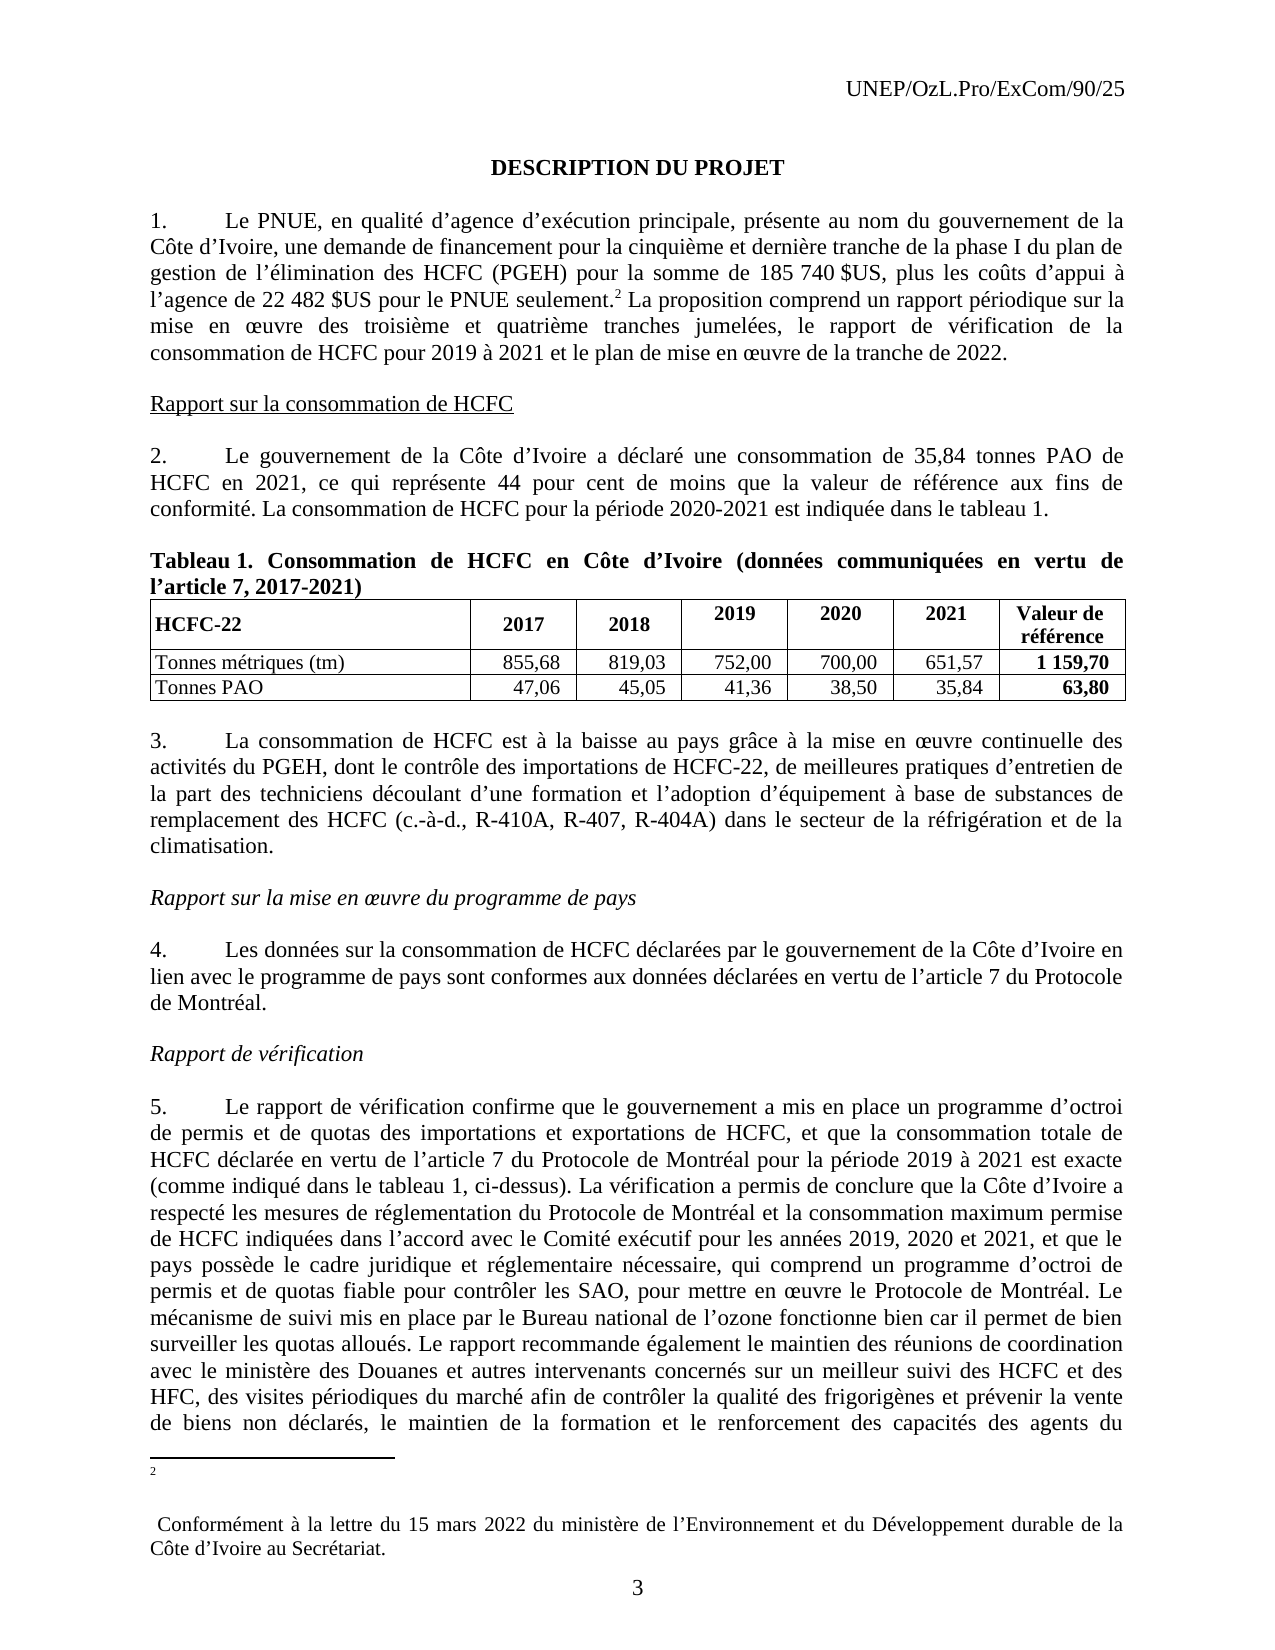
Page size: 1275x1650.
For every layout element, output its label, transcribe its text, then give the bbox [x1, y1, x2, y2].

text Rapport sur la consommation de HCFC [150, 390, 1125, 416]
table_cell 45,05 [577, 675, 681, 699]
table_cell 752,00 [682, 650, 787, 674]
table_header 2018 [577, 600, 681, 648]
table_cell 35,84 [894, 675, 999, 699]
subtitle Les données sur la consommation de HCFC déclarées par le gouvernement de la Côte d’Ivoire en lien avec le programme de pays sont conformes aux données déclarées en vertu de l’article 7 du Protocole de Montréal. [150, 936, 1125, 1015]
table_cell Tonnes PAO [151, 675, 470, 699]
table_header 2021 [894, 600, 999, 648]
table_cell 700,00 [788, 650, 893, 674]
table_cell 38,50 [788, 675, 893, 699]
table_cell 1 159,70 [1000, 650, 1125, 674]
text Rapport de vérification [150, 1040, 1125, 1067]
table_header HCFC-22 [151, 600, 470, 648]
subtitle La consommation de HCFC est à la baisse au pays grâce à la mise en œuvre continuelle des activités du PGEH, dont le contrôle des importations de HCFC-22, de meilleures pratiques d’entretien de la part des techniciens découlant d’une formation et l’adoption d’équipement à base de substances de remplacement des HCFC (c.-à-d., R-410A, R-407, R-404A) dans le secteur de la réfrigération et de la climatisation. [150, 727, 1125, 859]
table_header 2019 [682, 600, 787, 648]
table_cell 63,80 [1000, 675, 1125, 699]
subtitle Le gouvernement de la Côte d’Ivoire a déclaré une consommation de 35,84 tonnes PAO de HCFC en 2021, ce qui représente 44 pour cent de moins que la valeur de référence aux fins de conformité. La consommation de HCFC pour la période 2020-2021 est indiquée dans le tableau 1. [150, 443, 1125, 522]
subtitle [150, 1093, 1125, 1436]
table_header Valeur de référence [1000, 600, 1125, 648]
subtitle Le PNUE, en qualité d’agence d’exécution principale, présente au nom du gouvernement de la Côte d’Ivoire, une demande de financement pour la cinquième et dernière tranche de la phase I du plan de gestion de l’élimination des HCFC (PGEH) pour la somme de 185 740 $US, plus les coûts d’appui à l’agence de 22 482 $US pour le PNUE seulement. La proposition comprend un rapport périodique sur la mise en œuvre des troisième et quatrième tranches jumelées, le rapport de vérification de la consommation de HCFC pour 2019 à 2021 et le plan de mise en œuvre de la tranche de 2022. [150, 207, 1125, 365]
table_cell 819,03 [577, 650, 681, 674]
text Tableau 1. Consommation de HCFC en Côte d’Ivoire (données communiquées en vertu de l’article 7, 2017-2021) [150, 547, 1125, 599]
table_cell 41,36 [682, 675, 787, 699]
table_header 2020 [788, 600, 893, 648]
text DESCRIPTION DU PROJET [150, 154, 1125, 180]
table_cell 651,57 [894, 650, 999, 674]
table_cell 47,06 [471, 675, 576, 699]
table_cell Tonnes métriques (tm) [151, 650, 470, 674]
table_cell 855,68 [471, 650, 576, 674]
text Rapport sur la mise en œuvre du programme de pays [150, 884, 1125, 910]
table_header 2017 [471, 600, 576, 648]
